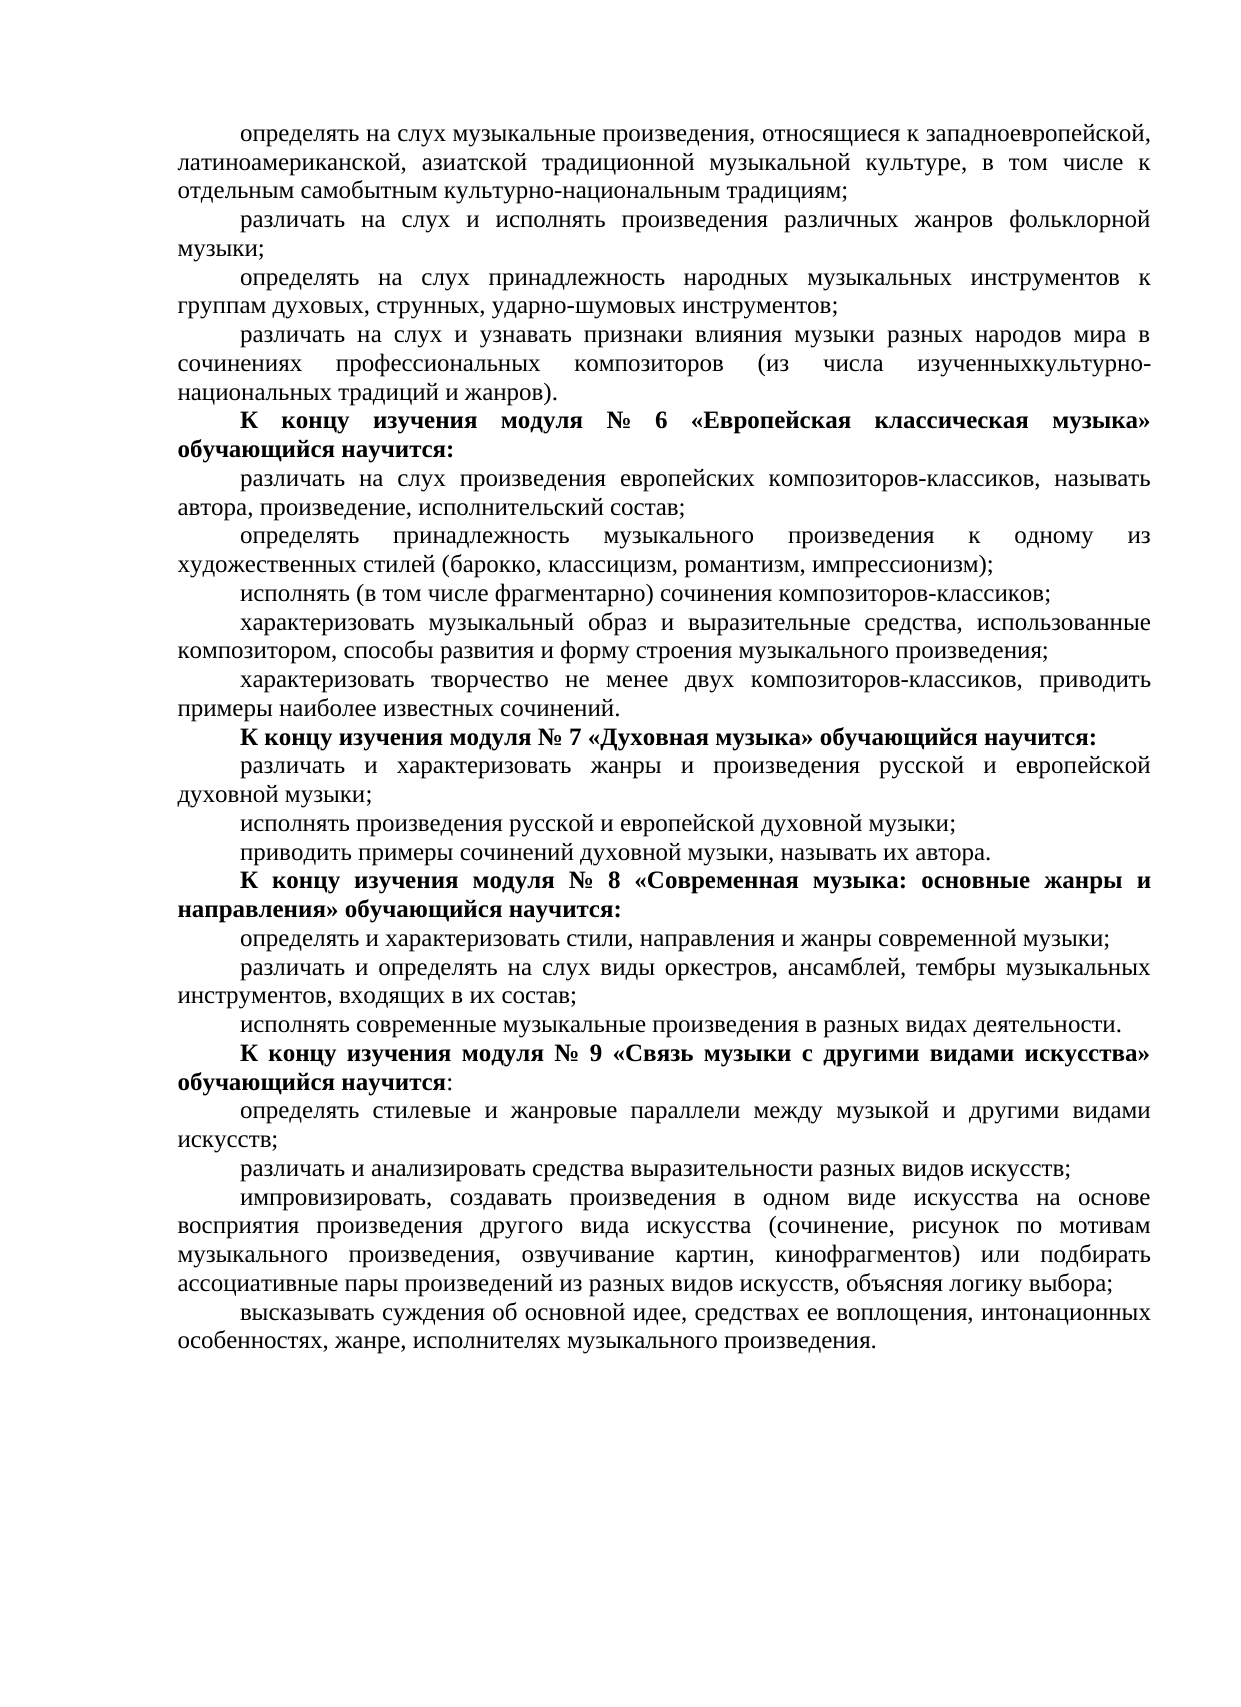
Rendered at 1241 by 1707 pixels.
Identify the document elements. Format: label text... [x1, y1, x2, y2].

text различать и характеризовать жанры и произведения русской и европейской духовной музыки; [177, 751, 1152, 808]
text различать и определять на слух виды оркестров, ансамблей, тембры музыкальных инструментов, входящих в их состав; [177, 952, 1152, 1009]
text К концу изучения модуля № 8 «Современная музыка: основные жанры и направления» обучающийся научится: [177, 866, 1152, 923]
text приводить примеры сочинений духовной музыки, называть их автора. [177, 837, 1152, 866]
text различать на слух произведения европейских композиторов-классиков, называть автора, произведение, исполнительский состав; [177, 463, 1152, 521]
text характеризовать музыкальный образ и выразительные средства, использованные композитором, способы развития и форму строения музыкального произведения; [177, 607, 1152, 664]
text высказывать суждения об основной идее, средствах ее воплощения, интонационных особенностях, жанре, исполнителях музыкального произведения. [177, 1297, 1152, 1354]
text определять на слух музыкальные произведения, относящиеся к западноевропейской, латиноамериканской, азиатской традиционной музыкальной культуре, в том числе к отдельным самобытным культурно-национальным традициям; [177, 118, 1152, 204]
text К концу изучения модуля № 6 «Европейская классическая музыка» обучающийся научится: [177, 406, 1152, 463]
text исполнять произведения русской и европейской духовной музыки; [177, 808, 1152, 837]
text К концу изучения модуля № 9 «Связь музыки с другими видами искусства» обучающийся научится: [177, 1038, 1152, 1096]
text характеризовать творчество не менее двух композиторов-классиков, приводить примеры наиболее известных сочинений. [177, 664, 1152, 722]
text различать и анализировать средства выразительности разных видов искусств; [177, 1153, 1152, 1182]
text исполнять современные музыкальные произведения в разных видах деятельности. [177, 1009, 1152, 1038]
text определять принадлежность музыкального произведения к одному из художественных стилей (барокко, классицизм, романтизм, импрессионизм); [177, 521, 1152, 578]
text определять и характеризовать стили, направления и жанры современной музыки; [177, 923, 1152, 952]
text определять на слух принадлежность народных музыкальных инструментов к группам духовых, струнных, ударно-шумовых инструментов; [177, 262, 1152, 319]
text К концу изучения модуля № 7 «Духовная музыка» обучающийся научится: [177, 722, 1152, 751]
text различать на слух и исполнять произведения различных жанров фольклорной музыки; [177, 204, 1152, 262]
text различать на слух и узнавать признаки влияния музыки разных народов мира в сочинениях профессиональных композиторов (из числа изученныхкультурно-национальных традиций и жанров). [177, 319, 1152, 406]
text определять стилевые и жанровые параллели между музыкой и другими видами искусств; [177, 1096, 1152, 1153]
text импровизировать, создавать произведения в одном виде искусства на основе восприятия произведения другого вида искусства (сочинение, рисунок по мотивам музыкального произведения, озвучивание картин, кинофрагментов) или подбирать ассоциативные пары произведений из разных видов искусств, объясняя логику выбора; [177, 1182, 1152, 1297]
text исполнять (в том числе фрагментарно) сочинения композиторов-классиков; [177, 578, 1152, 607]
